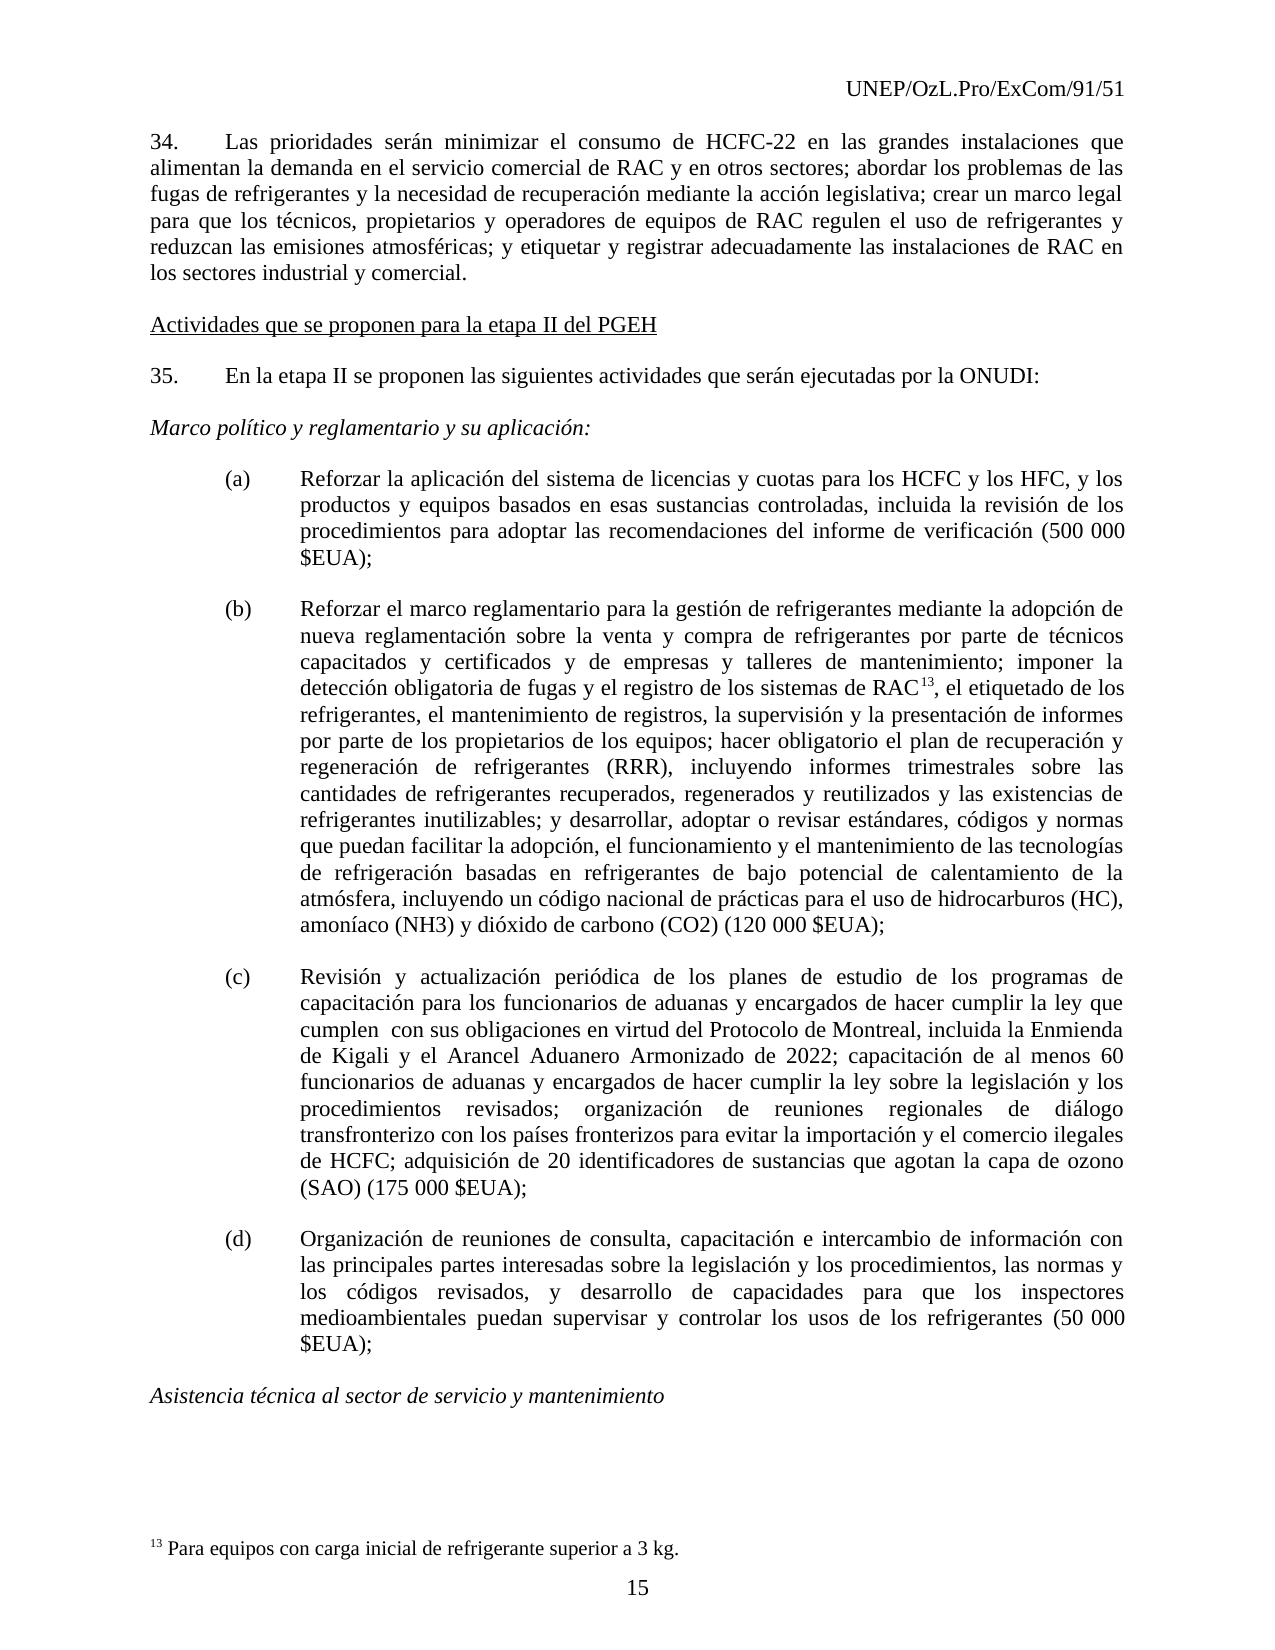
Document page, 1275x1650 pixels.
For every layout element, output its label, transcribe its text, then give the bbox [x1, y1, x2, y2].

subtitle Revisión y actualización periódica de los planes de estudio de los programas de capacitación para los funcionarios de aduanas y encargados de hacer cumplir la ley que cumplen con sus obligaciones en virtud del Protocolo de Montreal, incluida la Enmienda de Kigali y el Arancel Aduanero Armonizado de 2022; capacitación de al menos 60 funcionarios de aduanas y encargados de hacer cumplir la ley sobre la legislación y los procedimientos revisados; organización de reuniones regionales de diálogo transfronterizo con los países fronterizos para evitar la importación y el comercio ilegales de HCFC; adquisición de 20 identificadores de sustancias que agotan la capa de ozono (SAO) (175 000 $EUA); [225, 963, 1125, 1200]
subtitle Reforzar el marco reglamentario para la gestión de refrigerantes mediante la adopción de nueva reglamentación sobre la venta y compra de refrigerantes por parte de técnicos capacitados y certificados y de empresas y talleres de mantenimiento; imponer la detección obligatoria de fugas y el registro de los sistemas de RAC, el etiquetado de los refrigerantes, el mantenimiento de registros, la supervisión y la presentación de informes por parte de los propietarios de los equipos; hacer obligatorio el plan de recuperación y regeneración de refrigerantes (RRR), incluyendo informes trimestrales sobre las cantidades de refrigerantes recuperados, regenerados y reutilizados y las existencias de refrigerantes inutilizables; y desarrollar, adoptar o revisar estándares, códigos y normas que puedan facilitar la adopción, el funcionamiento y el mantenimiento de las tecnologías de refrigeración basadas en refrigerantes de bajo potencial de calentamiento de la atmósfera, incluyendo un código nacional de prácticas para el uso de hidrocarburos (HC), amoníaco (NH3) y dióxido de carbono (CO2) (120 000 $EUA); [225, 595, 1125, 938]
subtitle Reforzar la aplicación del sistema de licencias y cuotas para los HCFC y los HFC, y los productos y equipos basados en esas sustancias controladas, incluida la revisión de los procedimientos para adoptar las recomendaciones del informe de verificación (500 000 $EUA); [225, 465, 1125, 570]
subtitle Las prioridades serán minimizar el consumo de HCFC-22 en las grandes instalaciones que alimentan la demanda en el servicio comercial de RAC y en otros sectores; abordar los problemas de las fugas de refrigerantes y la necesidad de recuperación mediante la acción legislativa; crear un marco legal para que los técnicos, propietarios y operadores de equipos de RAC regulen el uso de refrigerantes y reduzcan las emisiones atmosféricas; y etiquetar y registrar adecuadamente las instalaciones de RAC en los sectores industrial y comercial. [150, 128, 1125, 286]
text Asistencia técnica al sector de servicio y mantenimiento [150, 1382, 1125, 1408]
text Actividades que se proponen para la etapa II del PGEH [150, 311, 1125, 337]
subtitle Organización de reuniones de consulta, capacitación e intercambio de información con las principales partes interesadas sobre la legislación y los procedimientos, las normas y los códigos revisados, y desarrollo de capacidades para que los inspectores medioambientales puedan supervisar y controlar los usos de los refrigerantes (50 000 $EUA); [225, 1225, 1125, 1357]
subtitle Marco político y reglamentario y su aplicación: [150, 413, 1125, 440]
subtitle En la etapa II se proponen las siguientes actividades que serán ejecutadas por la ONUDI: [150, 362, 1125, 388]
